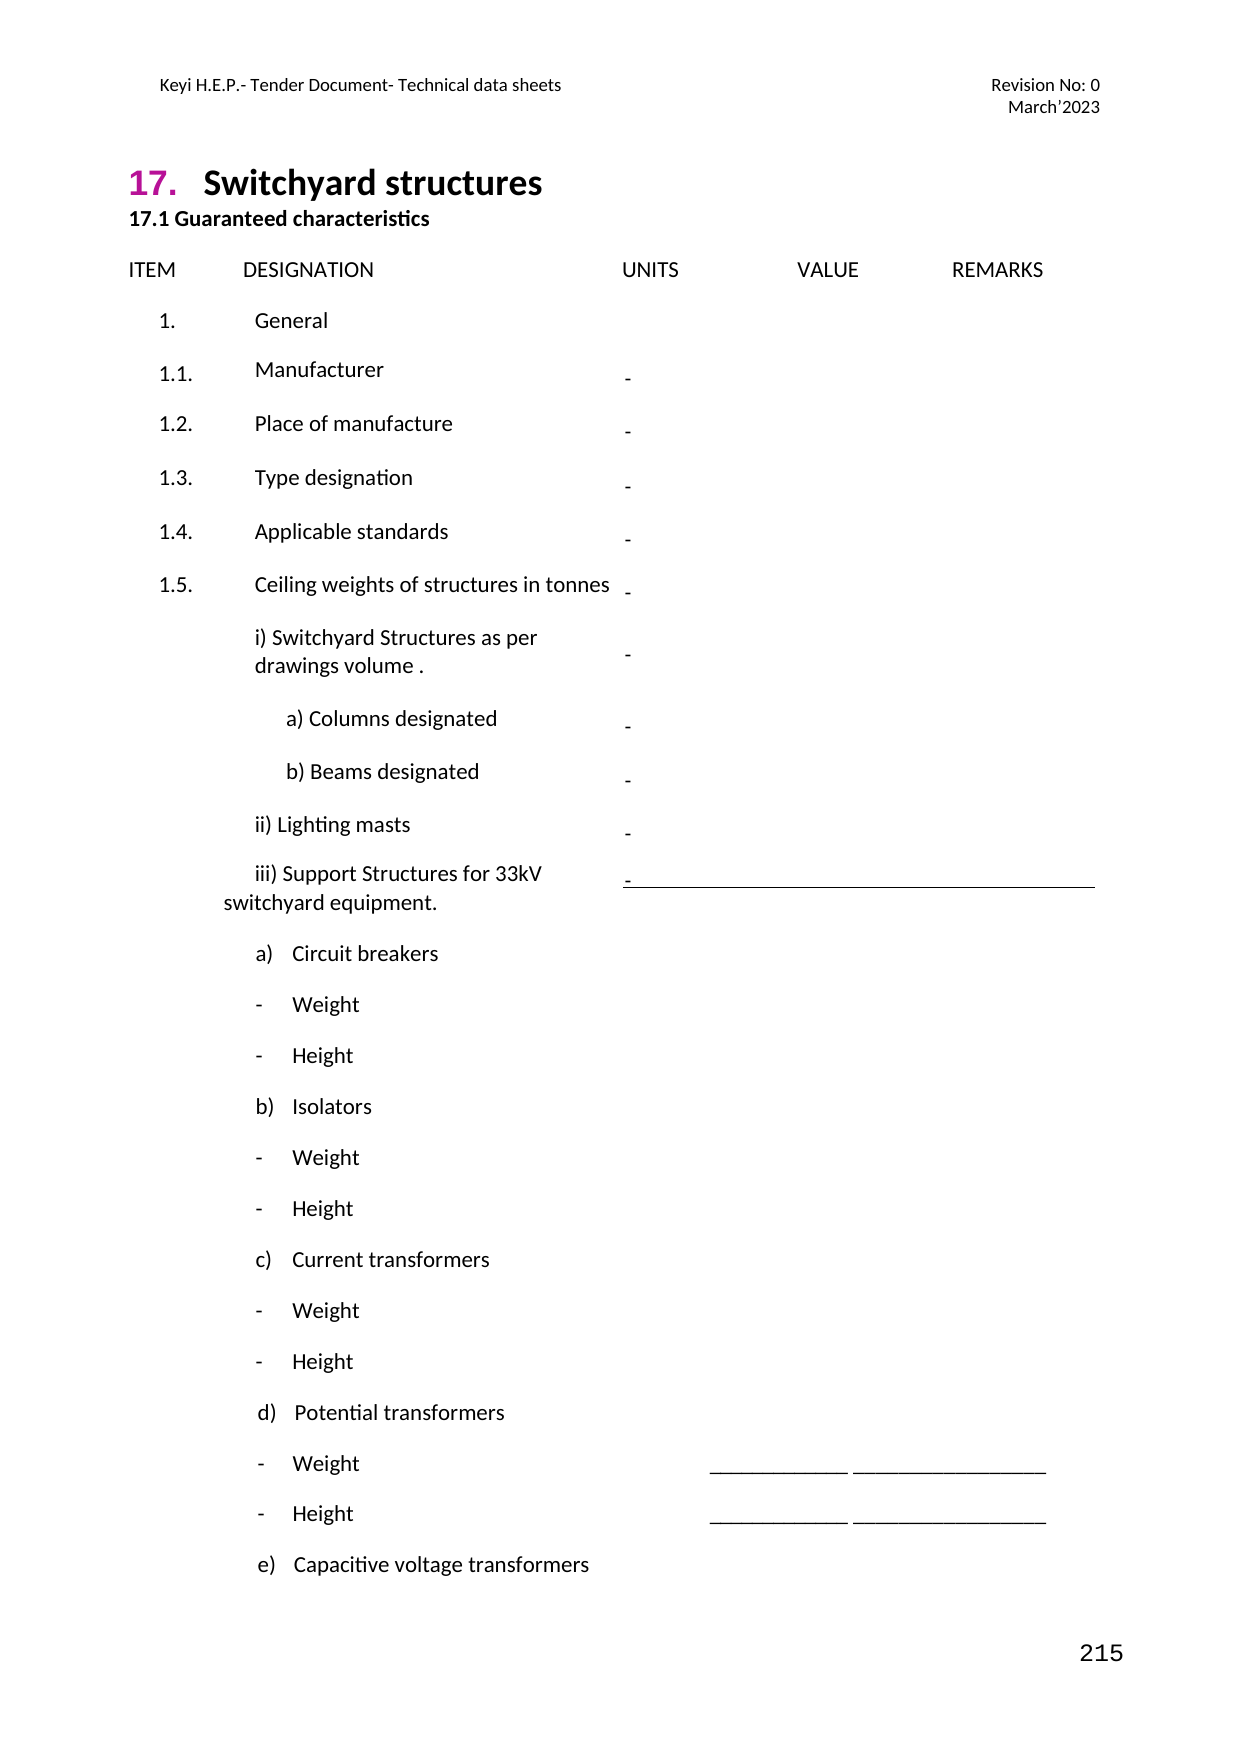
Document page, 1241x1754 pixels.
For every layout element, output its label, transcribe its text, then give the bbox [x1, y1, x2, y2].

list Potential transformers [257, 1398, 1124, 1426]
list Isolators [255, 1092, 1124, 1120]
list Weight [257, 1449, 1124, 1477]
text switchyard equipment. [223, 888, 1124, 916]
list Circuit breakers [255, 939, 1124, 967]
list Height [255, 1194, 1124, 1222]
list Weight [255, 1143, 1124, 1171]
list Height [257, 1499, 1124, 1528]
list Height [255, 1347, 1124, 1375]
list Capacitive voltage transformers [257, 1551, 1124, 1578]
list Height [255, 1041, 1124, 1069]
text 17.1 Guaranteed characteristics [128, 204, 1124, 232]
list Weight [255, 1296, 1124, 1324]
list Weight [255, 990, 1124, 1018]
subtitle Switchyard structures [128, 158, 1124, 204]
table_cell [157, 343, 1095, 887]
text ITEM DESIGNATION UNITS VALUE REMARKS [128, 255, 1124, 283]
list Current transformers [255, 1245, 1124, 1273]
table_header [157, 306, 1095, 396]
